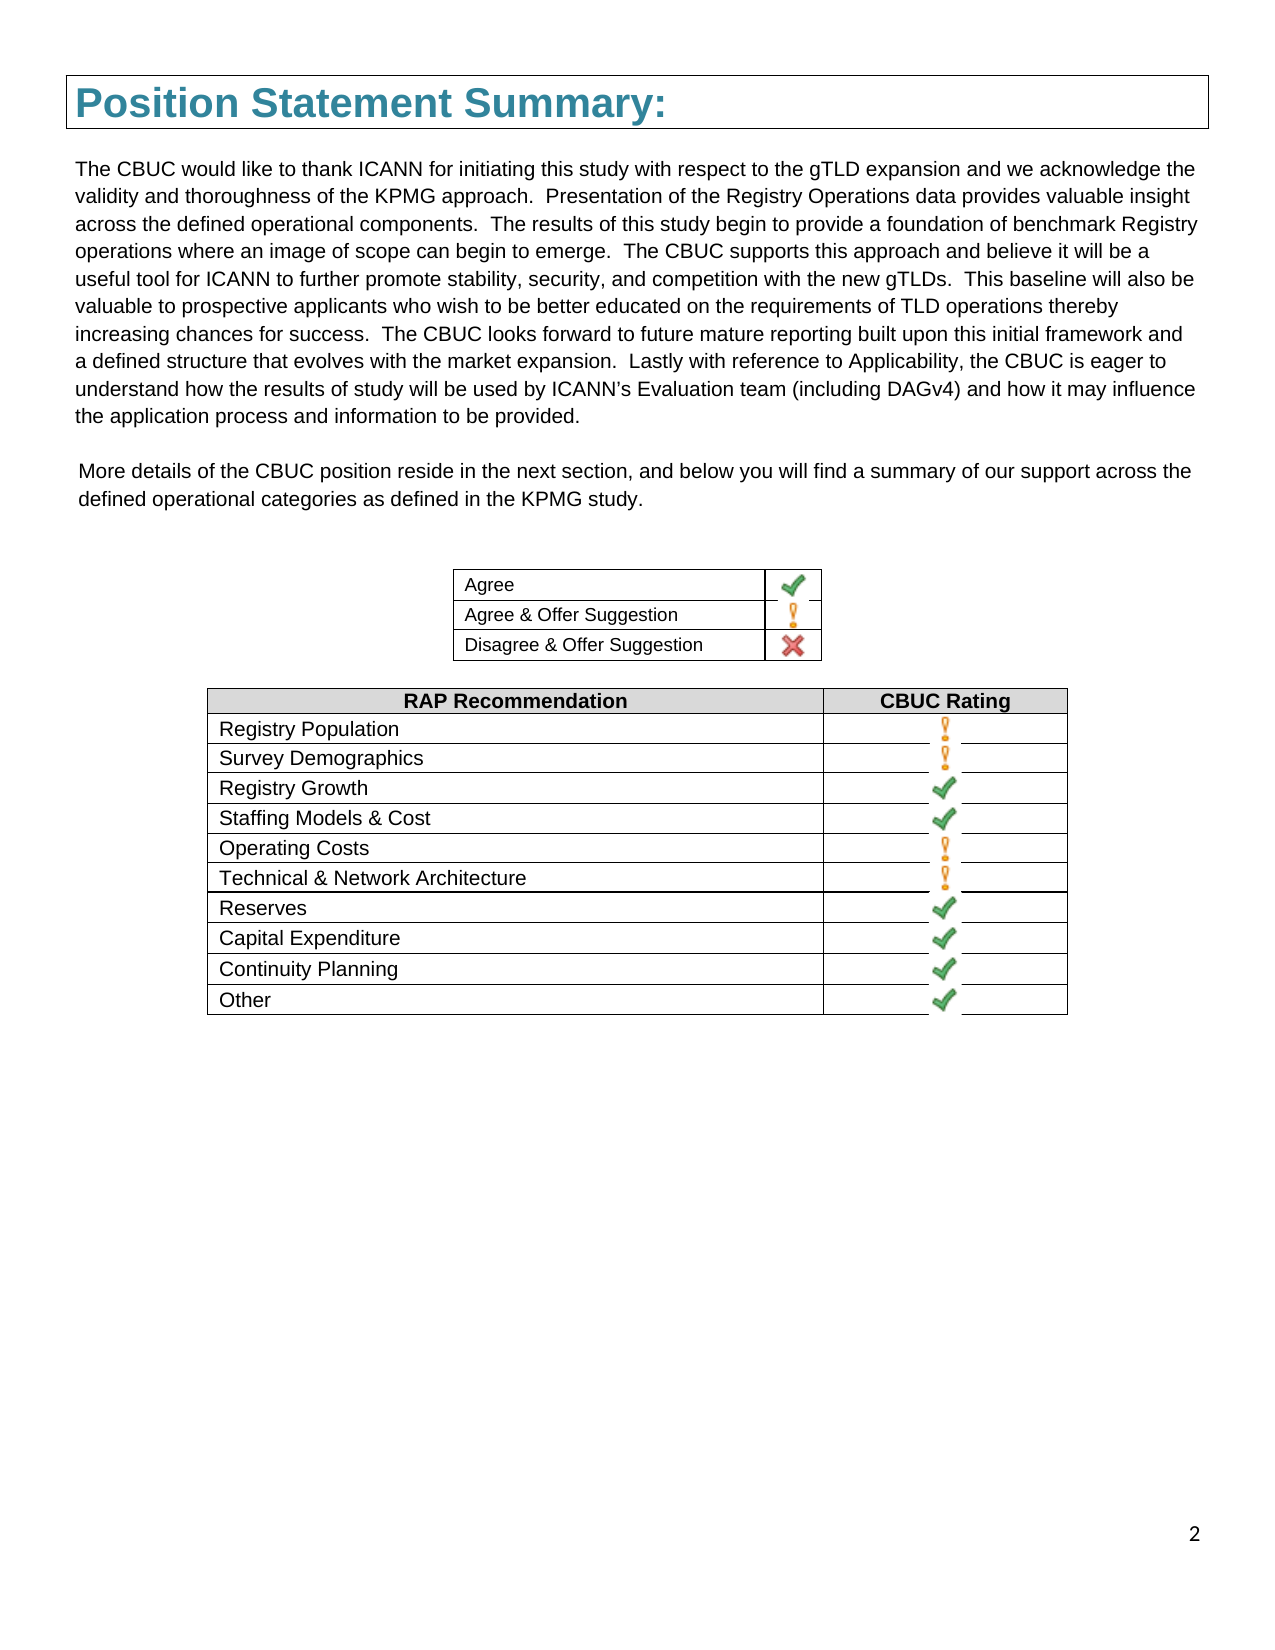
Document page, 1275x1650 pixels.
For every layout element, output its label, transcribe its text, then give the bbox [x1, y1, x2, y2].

table_cell [961, 863, 1067, 891]
table_cell [824, 834, 929, 862]
picture [776, 630, 811, 660]
table_cell [962, 923, 1067, 953]
table_cell [962, 893, 1067, 922]
table_cell [824, 893, 928, 922]
table_header [766, 570, 777, 600]
table_cell [809, 601, 821, 629]
table_header Agree [454, 570, 764, 600]
table_cell Staffing Models & Cost [208, 804, 823, 833]
table_cell [766, 601, 777, 629]
table_cell [824, 954, 928, 984]
table_cell [824, 773, 928, 802]
table_cell Technical & Network Architecture [208, 863, 823, 891]
table_cell [824, 923, 928, 953]
text More details of the CBUC position reside in the next section, and below you will find a summary of our support across the defined operational categories as defined in the KPMG study. [78, 459, 1200, 511]
table_cell Operating Costs [208, 834, 823, 862]
table_cell [961, 744, 1067, 772]
table_cell [811, 630, 821, 660]
table_cell [824, 744, 929, 772]
table_cell Registry Growth [208, 773, 823, 802]
text Position Statement Summary: [67, 76, 1208, 128]
table_cell [961, 714, 1067, 742]
table_cell Registry Population [208, 714, 823, 742]
table_cell Disagree & Offer Suggestion [454, 630, 764, 660]
table_cell [824, 985, 928, 1014]
picture [777, 570, 810, 629]
table_cell Agree & Offer Suggestion [454, 601, 764, 629]
table_cell [961, 834, 1067, 862]
table_cell [962, 804, 1067, 833]
table_cell [962, 985, 1067, 1014]
table_cell Capital Expenditure [208, 923, 823, 953]
table_cell [962, 954, 1067, 984]
table_cell [824, 804, 928, 833]
table_cell [962, 773, 1067, 802]
text The CBUC would like to thank ICANN for initiating this study with respect to the gTLD expansion and we acknowledge the validity and thoroughness of the KPMG approach. Presentation of the Registry Operations data provides valuable insight across the defined operational components. The results of this study begin to provide a foundation of benchmark Registry operations where an image of scope can begin to emerge. The CBUC supports this approach and believe it will be a useful tool for ICANN to further promote stability, security, and competition with the new gTLDs. This baseline will also be valuable to prospective applicants who wish to be better educated on the requirements of TLD operations thereby increasing chances for success. The CBUC looks forward to future mature reporting built upon this initial framework and a defined structure that evolves with the market expansion. Lastly with reference to Applicability, the CBUC is eager to understand how the results of study will be used by ICANN’s Evaluation team (including DAGv4) and how it may influence the application process and information to be provided. [75, 157, 1200, 428]
table_header [810, 570, 821, 600]
table_cell [766, 630, 776, 660]
table_cell Reserves [208, 893, 823, 922]
picture [928, 714, 962, 1015]
table_header CBUC Rating [824, 689, 1067, 713]
table_cell Other [208, 985, 823, 1014]
table_cell Survey Demographics [208, 744, 823, 772]
table_cell [824, 714, 929, 742]
table_header RAP Recommendation [208, 689, 823, 713]
table_cell Continuity Planning [208, 954, 823, 984]
table_cell [824, 863, 929, 891]
